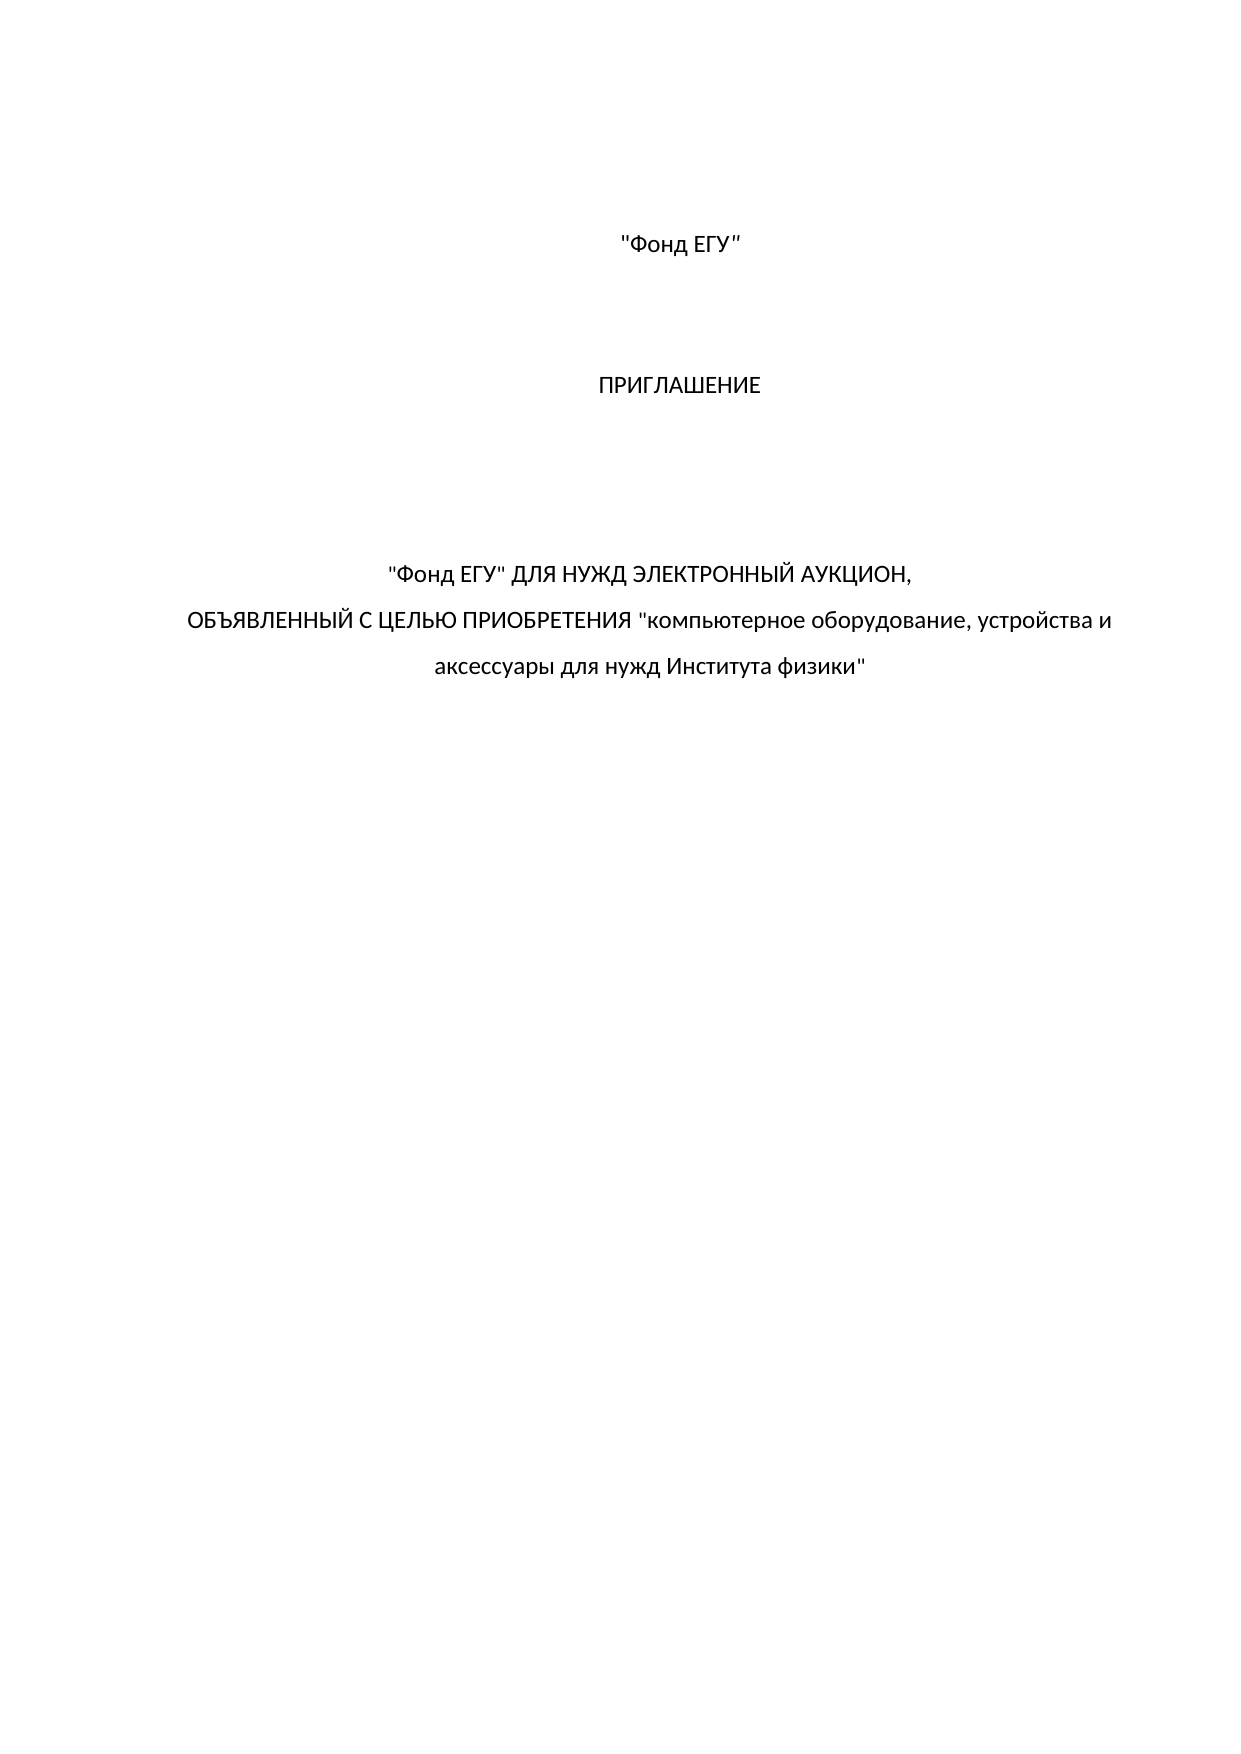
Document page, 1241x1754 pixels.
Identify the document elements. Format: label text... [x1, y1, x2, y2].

text "Фонд ЕГУ" [148, 228, 1152, 258]
text "Фонд ЕГУ" ДЛЯ НУЖД ЭЛЕКТРОННЫЙ АУКЦИОН, [148, 558, 1152, 589]
text ПРИГЛАШЕНИЕ [148, 369, 1152, 400]
text ОБЪЯВЛЕННЫЙ С ЦЕЛЬЮ ПРИОБРЕТЕНИЯ "компьютерное оборудование, устройства и аксессуары для нужд Института физики" [148, 604, 1152, 680]
